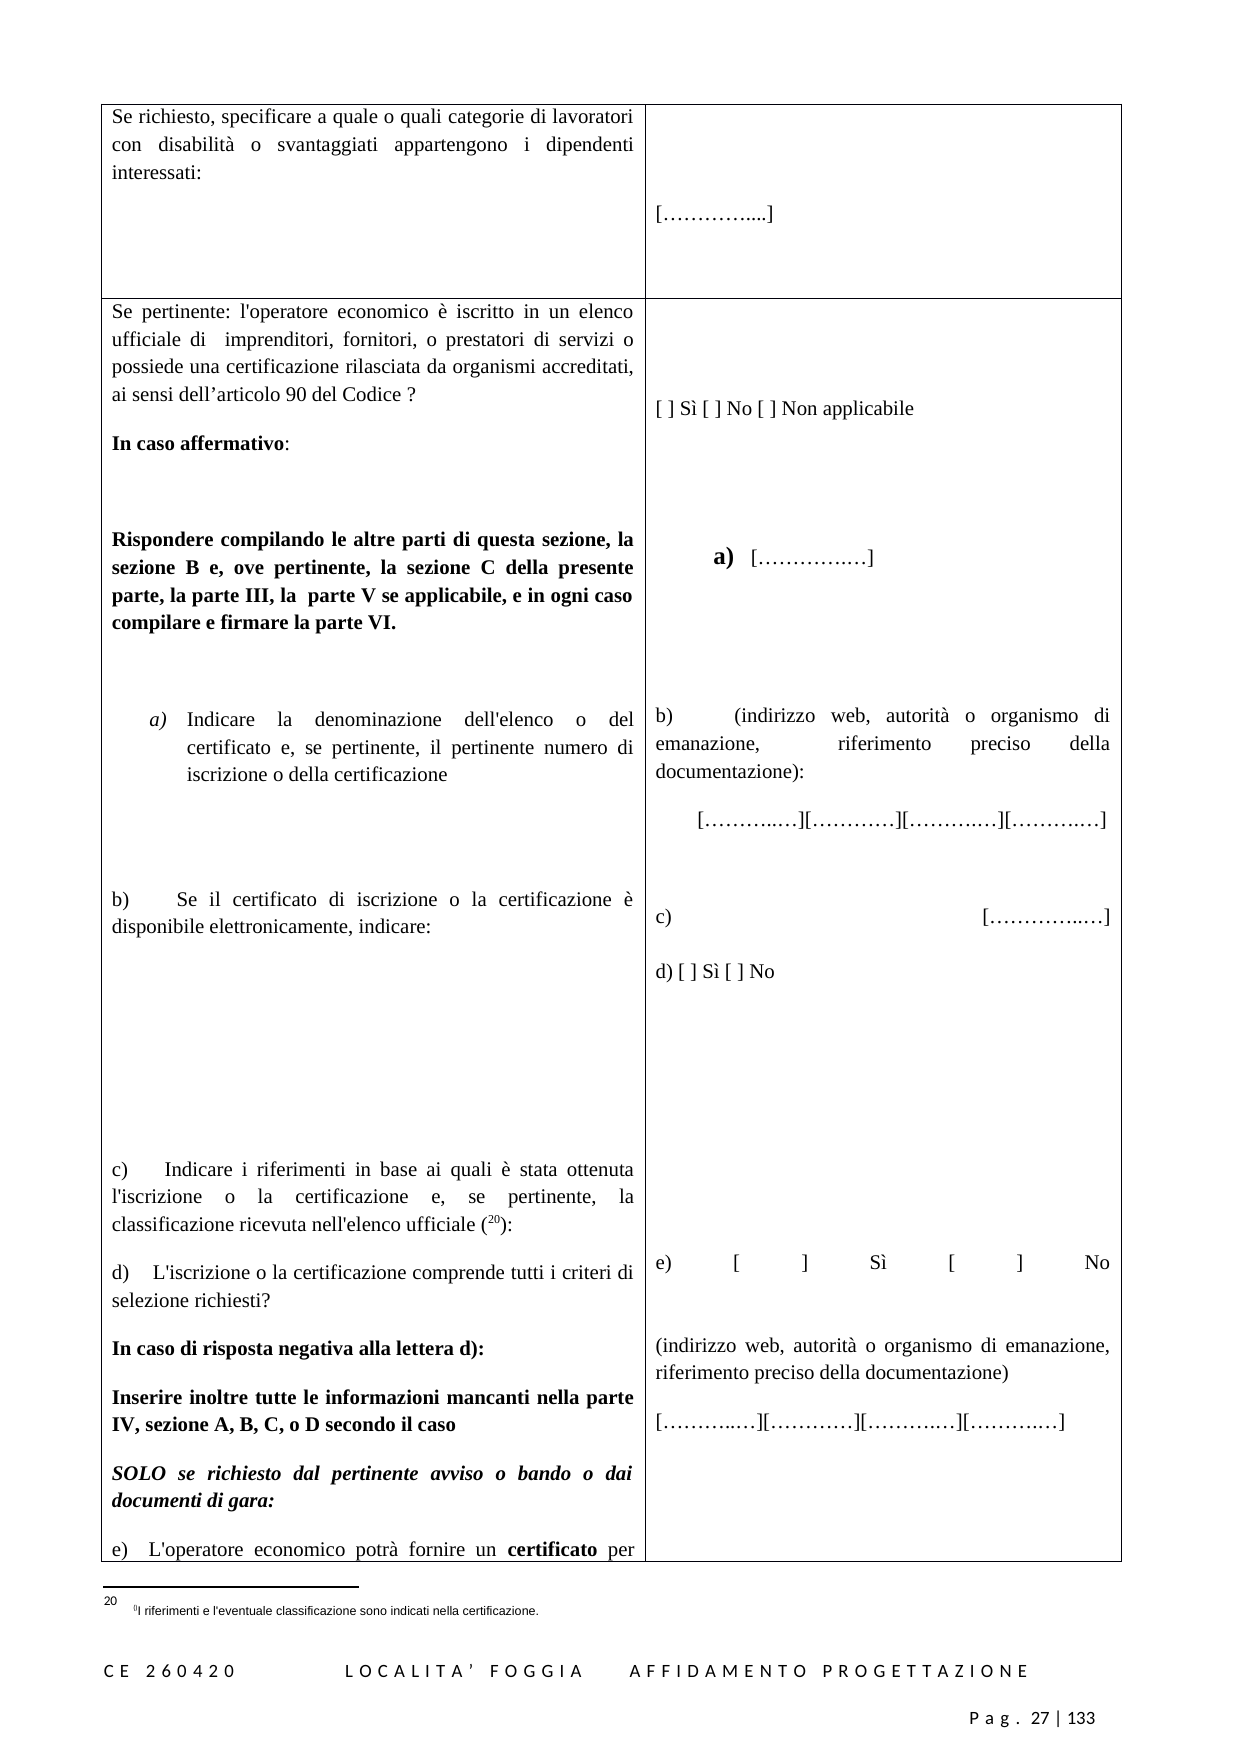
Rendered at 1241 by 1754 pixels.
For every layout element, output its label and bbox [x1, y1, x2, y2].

table_cell [102, 299, 645, 1561]
table_cell [646, 105, 1121, 298]
table_cell [646, 299, 1121, 1561]
table_cell [102, 105, 645, 298]
